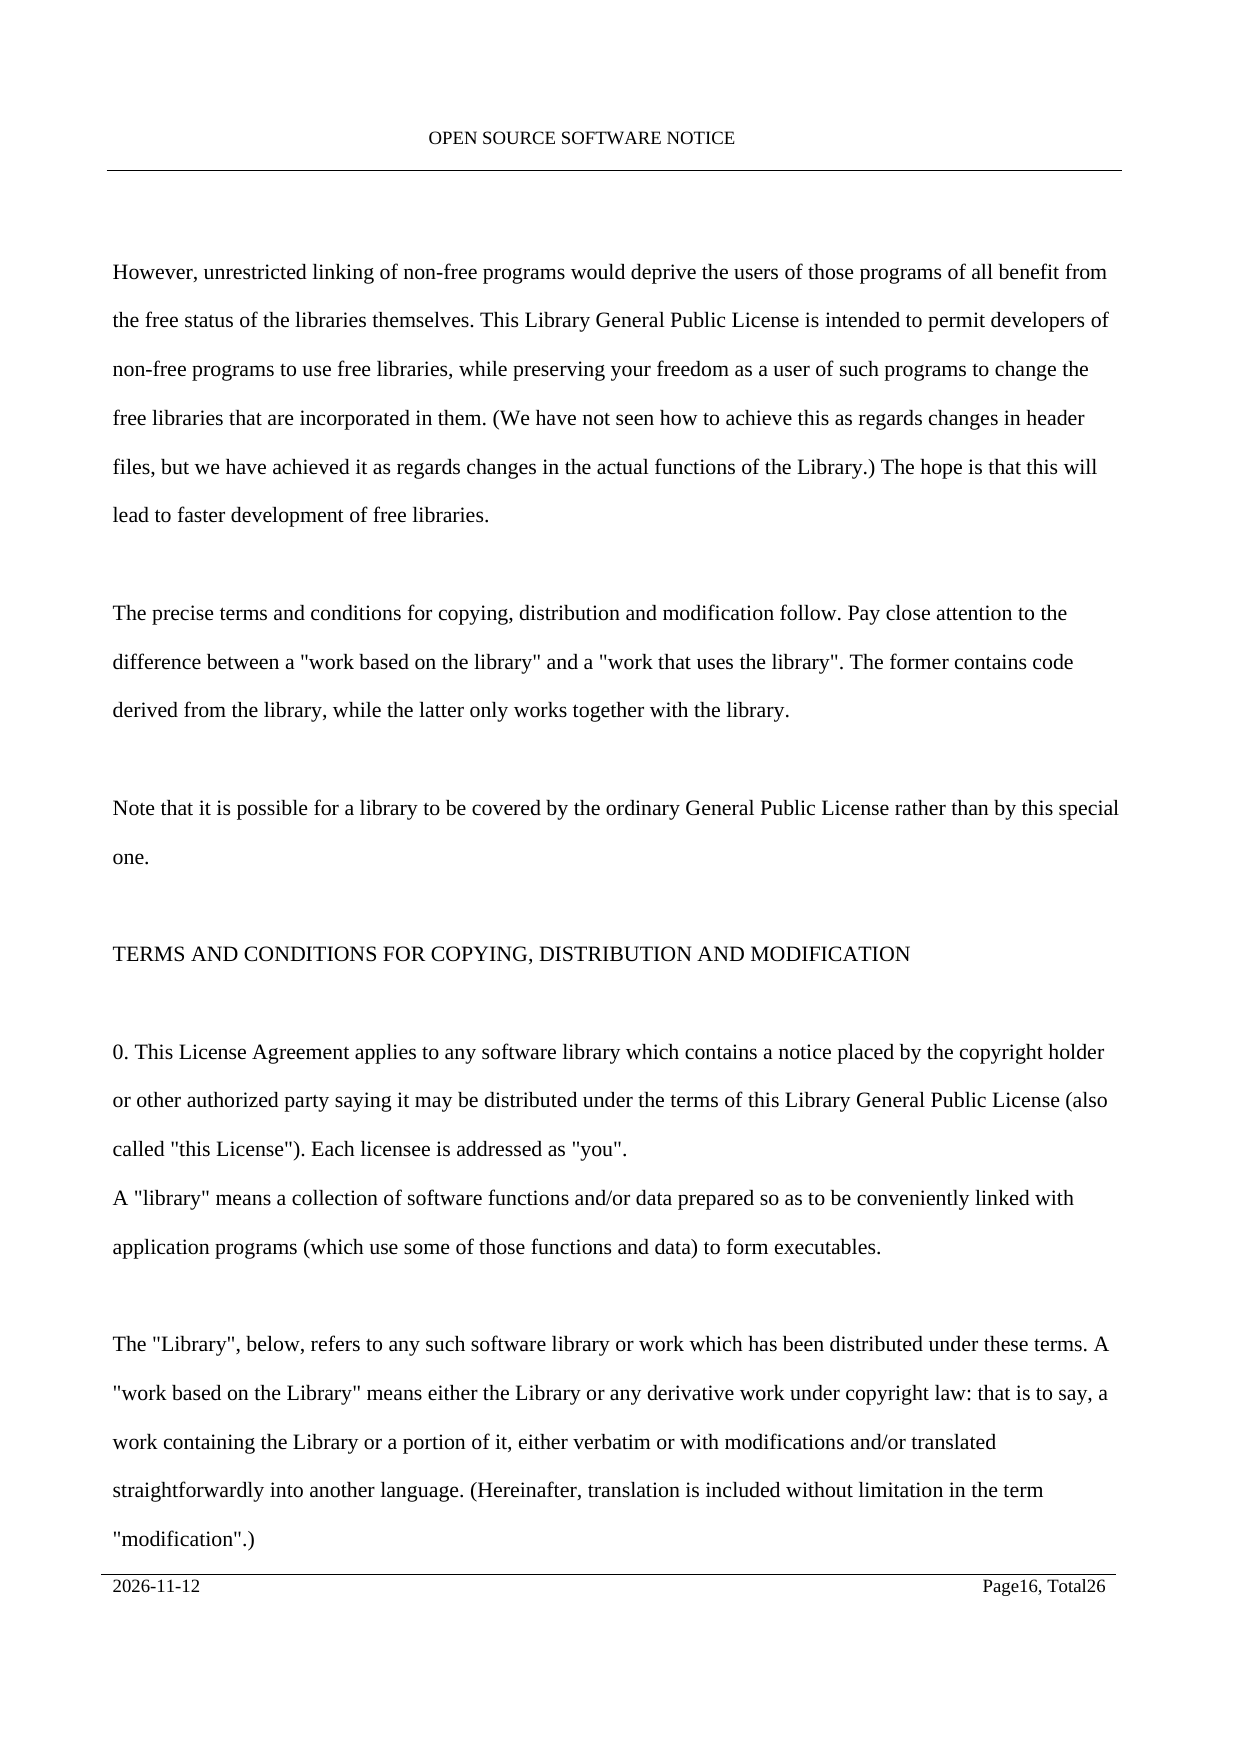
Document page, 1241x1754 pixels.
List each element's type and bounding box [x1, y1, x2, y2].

text [112, 206, 1128, 1555]
